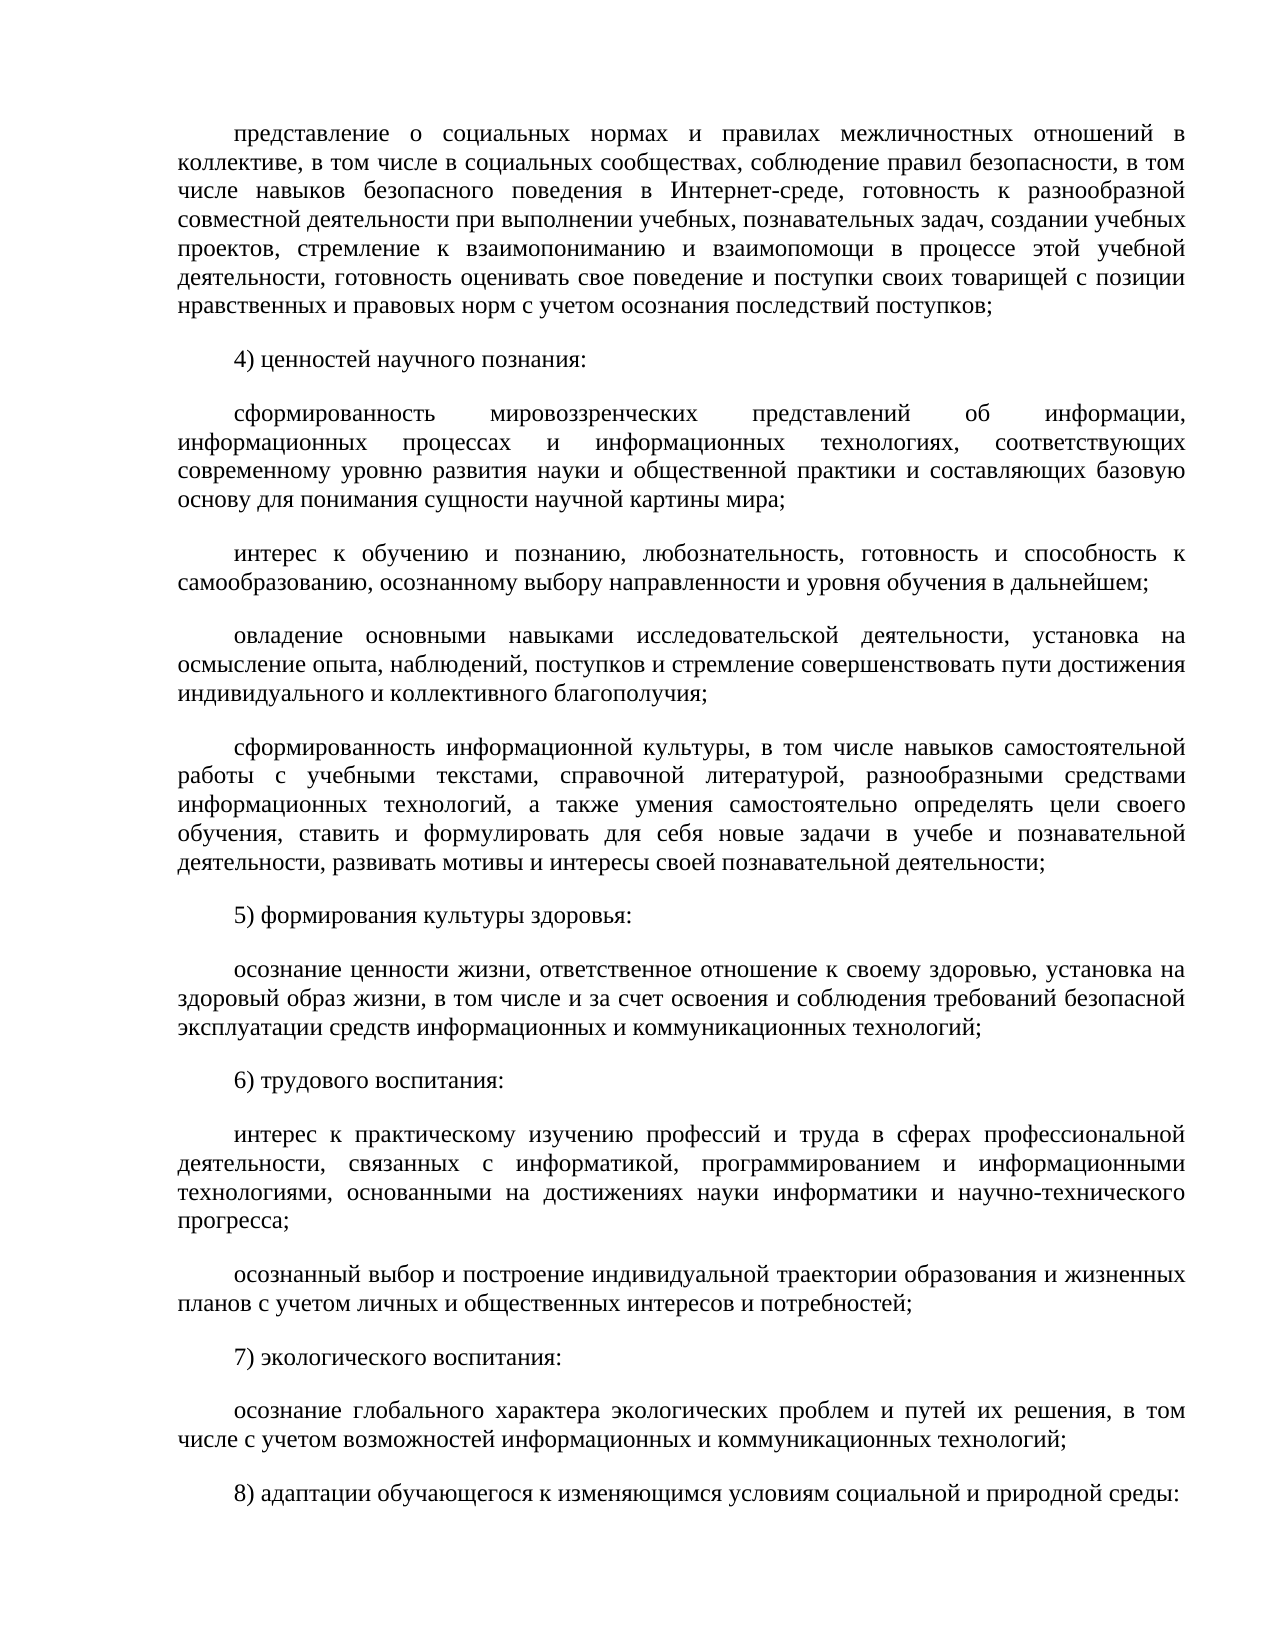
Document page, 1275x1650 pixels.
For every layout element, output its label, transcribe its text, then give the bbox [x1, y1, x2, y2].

text представление о социальных нормах и правилах межличностных отношений в коллективе, в том числе в социальных сообществах, соблюдение правил безопасности, в том числе навыков безопасного поведения в Интернет-среде, готовность к разнообразной совместной деятельности при выполнении учебных, познавательных задач, создании учебных проектов, стремление к взаимопониманию и взаимопомощи в процессе этой учебной деятельности, готовность оценивать свое поведение и поступки своих товарищей с позиции нравственных и правовых норм с учетом осознания последствий поступков; [177, 118, 1186, 319]
text 8) адаптации обучающегося к изменяющимся условиям социальной и природной среды: [177, 1478, 1186, 1507]
text интерес к обучению и познанию, любознательность, готовность и способность к самообразованию, осознанному выбору направленности и уровня обучения в дальнейшем; [177, 538, 1186, 596]
text сформированность информационной культуры, в том числе навыков самостоятельной работы с учебными текстами, справочной литературой, разнообразными средствами информационных технологий, а также умения самостоятельно определять цели своего обучения, ставить и формулировать для себя новые задачи в учебе и познавательной деятельности, развивать мотивы и интересы своей познавательной деятельности; [177, 732, 1186, 876]
text 4) ценностей научного познания: [177, 344, 1186, 373]
text осознанный выбор и построение индивидуальной траектории образования и жизненных планов с учетом личных и общественных интересов и потребностей; [177, 1259, 1186, 1317]
text 5) формирования культуры здоровья: [177, 901, 1186, 929]
text осознание ценности жизни, ответственное отношение к своему здоровью, установка на здоровый образ жизни, в том числе и за счет освоения и соблюдения требований безопасной эксплуатации средств информационных и коммуникационных технологий; [177, 954, 1186, 1041]
text осознание глобального характера экологических проблем и путей их решения, в том числе с учетом возможностей информационных и коммуникационных технологий; [177, 1396, 1186, 1453]
text сформированность мировоззренческих представлений об информации, информационных процессах и информационных технологиях, соответствующих современному уровню развития науки и общественной практики и составляющих базовую основу для понимания сущности научной картины мира; [177, 398, 1186, 513]
text 6) трудового воспитания: [177, 1066, 1186, 1094]
text интерес к практическому изучению профессий и труда в сферах профессиональной деятельности, связанных с информатикой, программированием и информационными технологиями, основанными на достижениях науки информатики и научно-технического прогресса; [177, 1119, 1186, 1234]
text овладение основными навыками исследовательской деятельности, установка на осмысление опыта, наблюдений, поступков и стремление совершенствовать пути достижения индивидуального и коллективного благополучия; [177, 621, 1186, 707]
text 7) экологического воспитания: [177, 1342, 1186, 1371]
